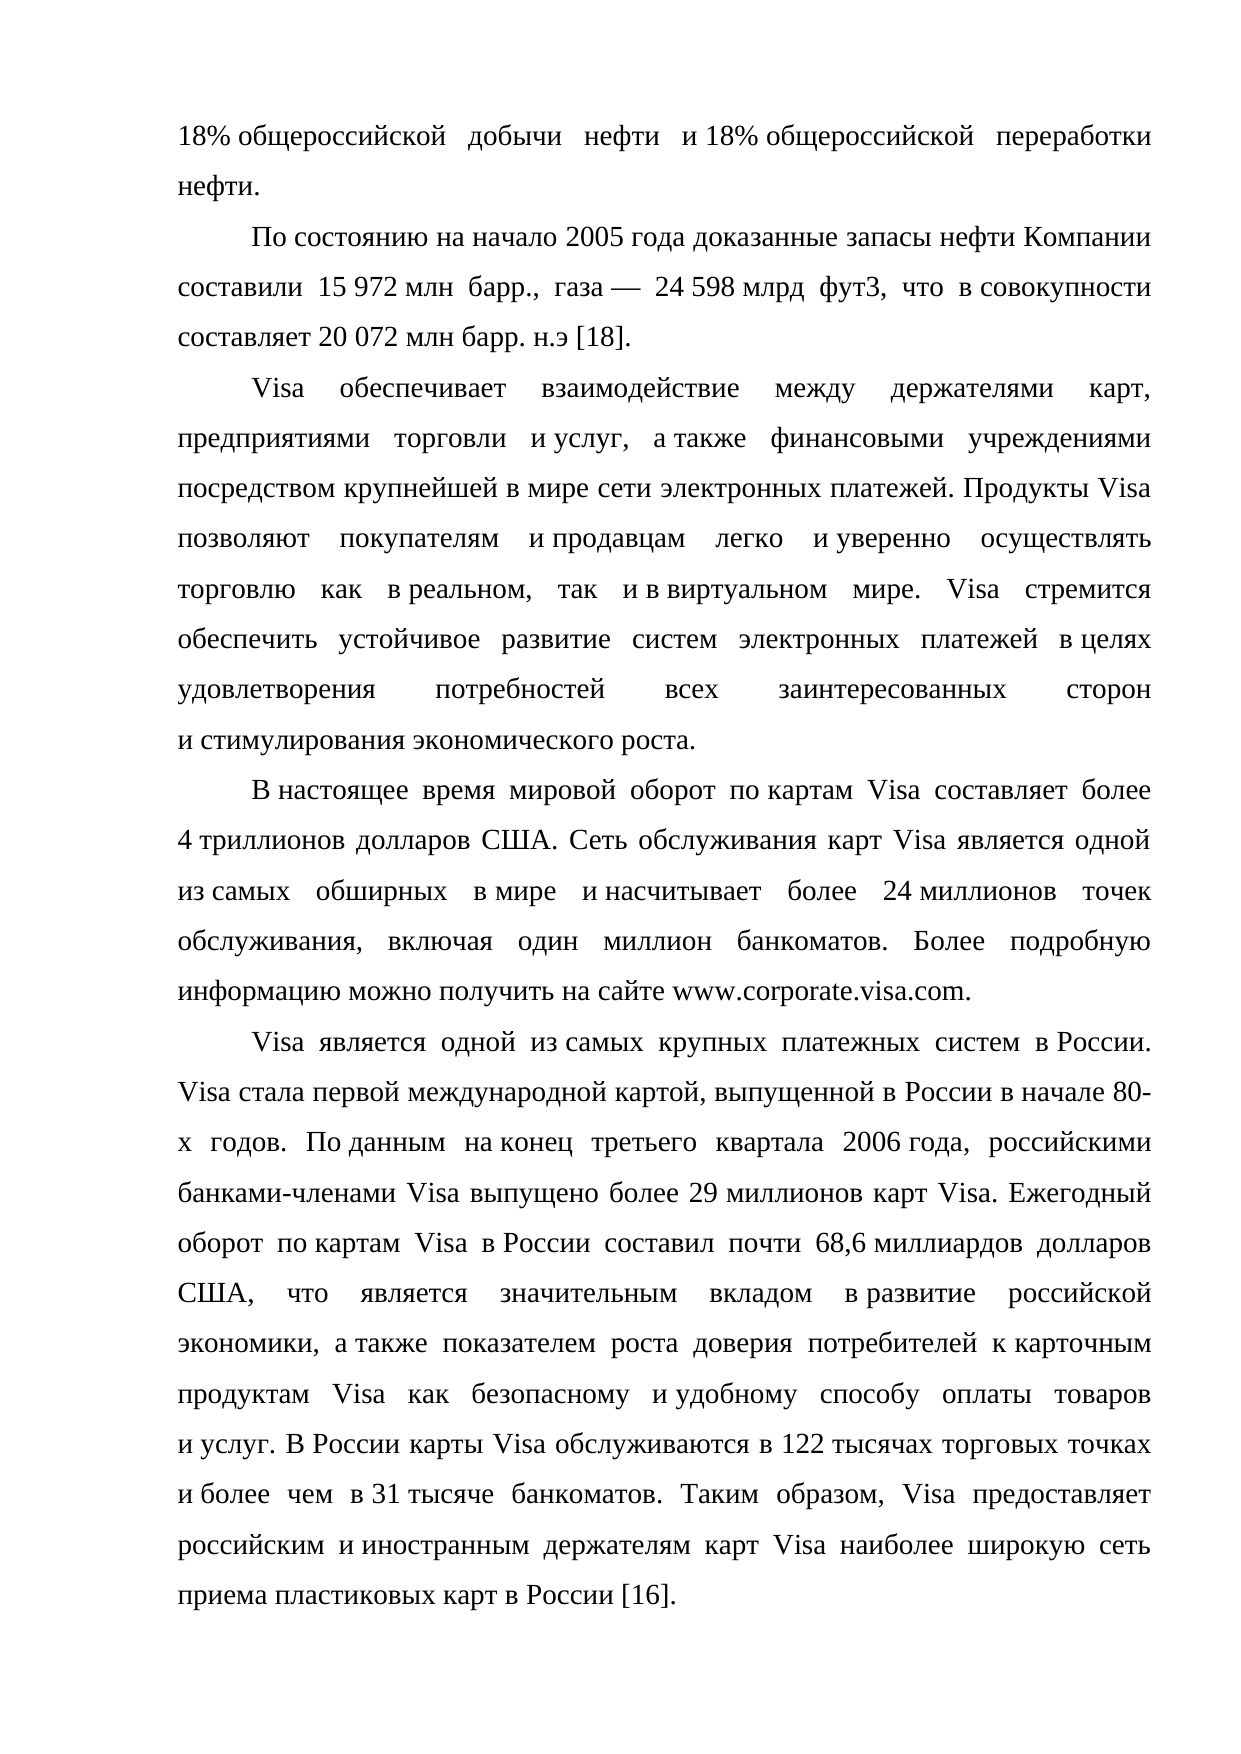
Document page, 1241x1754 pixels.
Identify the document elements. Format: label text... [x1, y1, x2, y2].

text По состоянию на начало 2005 года доказанные запасы нефти Компании составили 15 972 млн барр., газа — 24 598 млрд фут3, что в совокупности составляет 20 072 млн барр. н.э [18]. [177, 219, 1152, 353]
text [177, 118, 1152, 202]
text В настоящее время мировой оборот по картам Visa составляет более 4 триллионов долларов США. Сеть обслуживания карт Visa является одной из самых обширных в мире и насчитывает более 24 миллионов точек обслуживания, включая один миллион банкоматов. Более подробную информацию можно получить на сайте www.corporate.visa.com. [177, 772, 1152, 1007]
text Visa обеспечивает взаимодействие между держателями карт, предприятиями торговли и услуг, а также финансовыми учреждениями посредством крупнейшей в мире сети электронных платежей. Продукты Visa позволяют покупателям и продавцам легко и уверенно осуществлять торговлю как в реальном, так и в виртуальном мире. Visa стремится обеспечить устойчивое развитие систем электронных платежей в целях удовлетворения потребностей всех заинтересованных сторон и стимулирования экономического роста. [177, 370, 1152, 755]
text Visa является одной из самых крупных платежных систем в России. Visa стала первой международной картой, выпущенной в России в начале 80-х годов. По данным на конец третьего квартала 2006 года, российскими банками-членами Visa выпущено более 29 миллионов карт Visa. Ежегодный оборот по картам Visa в России составил почти 68,6 миллиардов долларов США, что является значительным вкладом в развитие российской экономики, а также показателем роста доверия потребителей к карточным продуктам Visa как безопасному и удобному способу оплаты товаров и услуг. В России карты Visa обслуживаются в 122 тысячах торговых точках и более чем в 31 тысяче банкоматов. Таким образом, Visa предоставляет российским и иностранным держателям карт Visa наиболее широкую сеть приема пластиковых карт в России [16]. [177, 1024, 1152, 1611]
